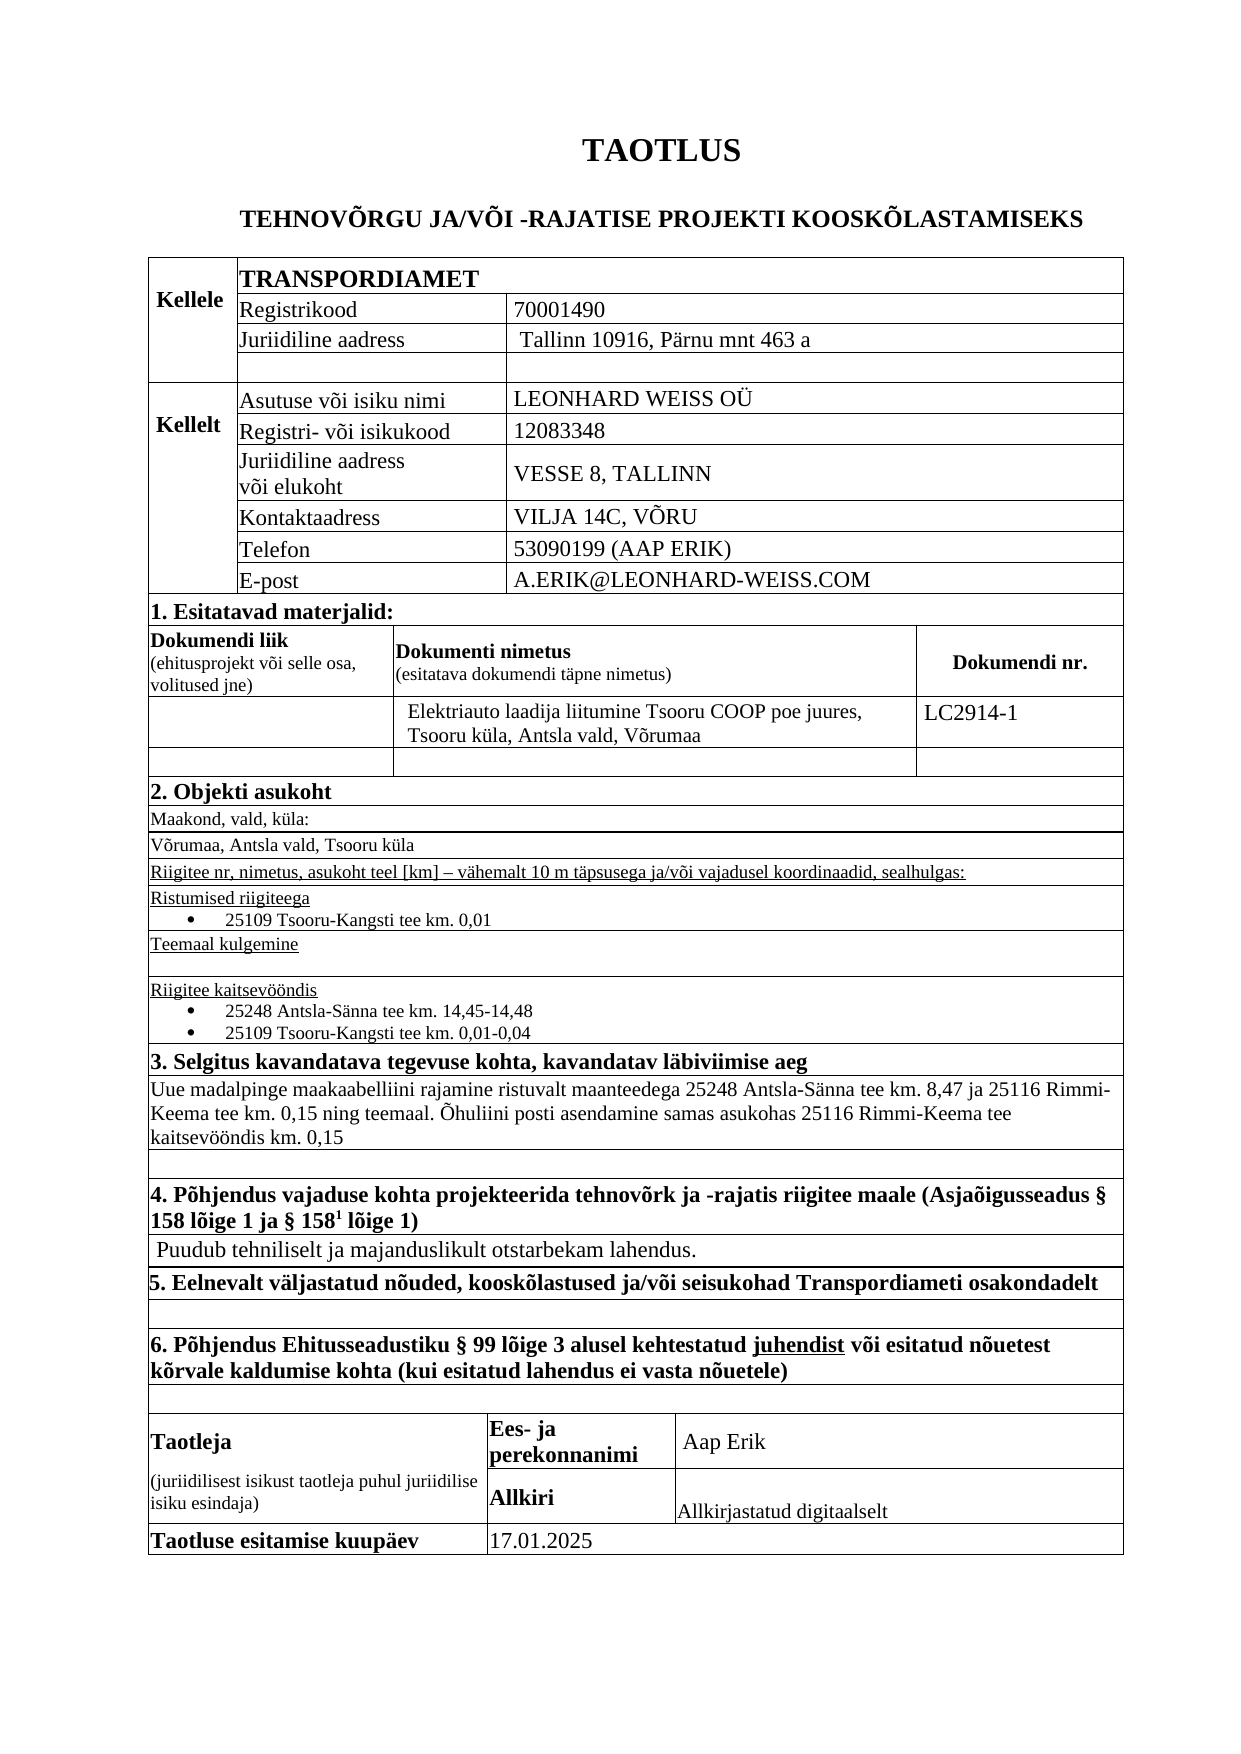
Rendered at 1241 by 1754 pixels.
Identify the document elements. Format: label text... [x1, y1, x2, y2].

text TEHNOVÕRGU JA/VÕI -RAJATISE PROJEKTI KOOSKÕLASTAMISEKS [177, 204, 1146, 233]
table_cell Dokumendi liik (ehitusprojekt või selle osa, volitused jne) [149, 626, 393, 696]
table_cell VILJA 14C, VÕRU [507, 501, 1123, 531]
table_cell LC2914-1 [917, 697, 1123, 747]
table_cell Juriidiline aadress või elukoht [238, 445, 506, 499]
table_cell VESSE 8, TALLINN [507, 445, 1123, 499]
table_cell Aap Erik [676, 1414, 1123, 1468]
table_cell 4. Põhjendus vajaduse kohta projekteerida tehnovõrk ja -rajatis riigitee maale (Asjaõigusseadus § 158 lõige 1 ja § 1581 lõige 1) [149, 1179, 1123, 1233]
table_cell E-post [238, 563, 506, 593]
table_cell 17.01.2025 [488, 1524, 1123, 1554]
table_cell 3. Selgitus kavandatava tegevuse kohta, kavandatav läbiviimise aeg [149, 1044, 1123, 1074]
table_cell Registri- või isikukood [238, 414, 506, 444]
table_cell Allkirjastatud digitaalselt [676, 1469, 1123, 1523]
table_cell Puudub tehniliselt ja majanduslikult otstarbekam lahendus. [149, 1235, 1123, 1266]
table_cell [149, 748, 393, 776]
table_cell Kellelt [149, 383, 237, 593]
table_cell [149, 697, 393, 747]
table_header TRANSPORDIAMET [238, 258, 1123, 293]
table_cell Kontaktaadress [238, 501, 506, 531]
table_cell Taotleja [149, 1414, 487, 1468]
table_cell 2. Objekti asukoht [149, 777, 1123, 805]
table_cell Ees- ja perekonnanimi [488, 1414, 675, 1468]
table_cell Riigitee nr, nimetus, asukoht teel [km] – vähemalt 10 m täpsusega ja/või vajadusel koordinaadid, sealhulgas: [149, 859, 1123, 884]
table_cell 53090199 (AAP ERIK) [507, 532, 1123, 562]
table_cell Taotluse esitamise kuupäev [149, 1524, 487, 1554]
table_cell [507, 353, 1123, 382]
table_cell Dokumenti nimetus (esitatava dokumendi täpne nimetus) [394, 626, 916, 696]
table_cell [917, 748, 1123, 776]
table_cell Võrumaa, Antsla vald, Tsooru küla [149, 833, 1123, 858]
table_cell Elektriauto laadija liitumine Tsooru COOP poe juures, Tsooru küla, Antsla vald, Võrumaa [394, 697, 916, 747]
table_cell Dokumendi nr. [917, 626, 1123, 696]
table_cell 1. Esitatavad materjalid: [149, 594, 1123, 624]
table_cell 12083348 [507, 414, 1123, 444]
table_cell Maakond, vald, küla: [149, 806, 1123, 831]
table_cell 70001490 [507, 294, 1123, 322]
table_cell 6. Põhjendus Ehitusseadustiku § 99 lõige 3 alusel kehtestatud juhendist või esitatud nõuetest kõrvale kaldumise kohta (kui esitatud lahendus ei vasta nõuetele) [149, 1329, 1123, 1383]
table_cell 5. Eelnevalt väljastatud nõuded, kooskõlastused ja/või seisukohad Transpordiameti osakondadelt [149, 1268, 1123, 1299]
table_cell LEONHARD WEISS OÜ [507, 383, 1123, 413]
table_cell Allkiri [488, 1469, 675, 1523]
table_header Kellele [149, 258, 237, 382]
table_cell Teemaal kulgemine [149, 931, 1123, 976]
text TAOTLUS [177, 130, 1146, 168]
table_cell [149, 1300, 1123, 1328]
table_cell Asutuse või isiku nimi [238, 383, 506, 413]
table_cell (juriidilisest isikust taotleja puhul juriidilise isiku esindaja) [149, 1468, 487, 1523]
table_cell [394, 748, 916, 776]
table_cell A.ERIK@LEONHARD-WEISS.COM [507, 563, 1123, 593]
table_cell Juriidiline aadress [238, 324, 506, 352]
table_cell Riigitee kaitsevööndis 25248 Antsla-Sänna tee km. 14,45-14,48 25109 Tsooru-Kangsti tee km. 0,01-0,04 [149, 977, 1123, 1043]
table_cell [149, 1385, 1123, 1412]
table_cell Registrikood [238, 294, 506, 322]
table_cell [149, 1150, 1123, 1178]
table_cell Ristumised riigiteega 25109 Tsooru-Kangsti tee km. 0,01 [149, 886, 1123, 930]
table_cell Uue madalpinge maakaabelliini rajamine ristuvalt maanteedega 25248 Antsla-Sänna tee km. 8,47 ja 25116 Rimmi-Keema tee km. 0,15 ning teemaal. Õhuliini posti asendamine samas asukohas 25116 Rimmi-Keema tee kaitsevööndis km. 0,15 [149, 1076, 1123, 1149]
table_cell Tallinn 10916, Pärnu mnt 463 a [507, 324, 1123, 352]
table_cell [238, 353, 506, 382]
table_cell Telefon [238, 532, 506, 562]
